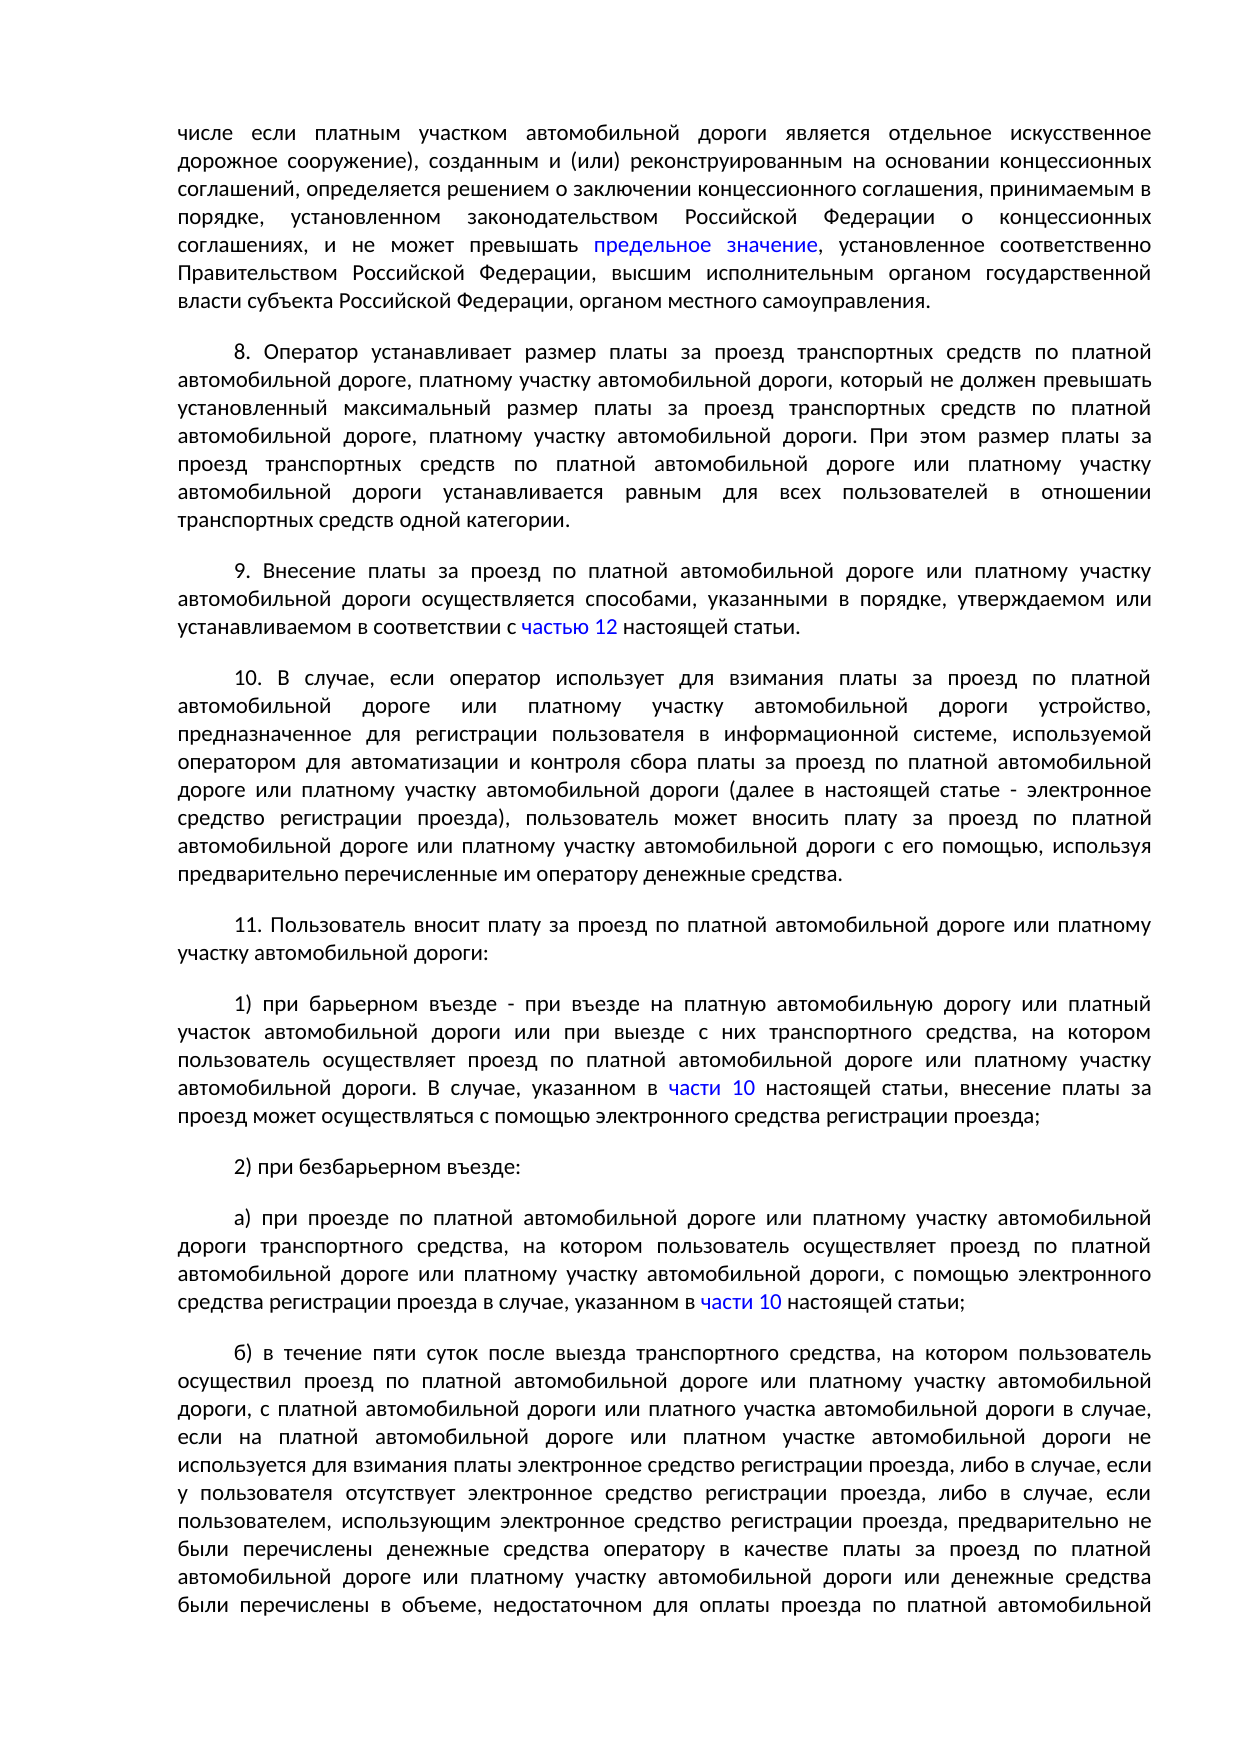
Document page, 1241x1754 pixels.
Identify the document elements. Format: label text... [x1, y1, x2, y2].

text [177, 118, 1152, 314]
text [177, 1338, 1152, 1618]
text 11. Пользователь вносит плату за проезд по платной автомобильной дороге или платному участку автомобильной дороги: [177, 910, 1152, 966]
text 8. Оператор устанавливает размер платы за проезд транспортных средств по платной автомобильной дороге, платному участку автомобильной дороги, который не должен превышать установленный максимальный размер платы за проезд транспортных средств по платной автомобильной дороге, платному участку автомобильной дороги. При этом размер платы за проезд транспортных средств по платной автомобильной дороге или платному участку автомобильной дороги устанавливается равным для всех пользователей в отношении транспортных средств одной категории. [177, 337, 1152, 533]
text 1) при барьерном въезде - при въезде на платную автомобильную дорогу или платный участок автомобильной дороги или при выезде с них транспортного средства, на котором пользователь осуществляет проезд по платной автомобильной дороге или платному участку автомобильной дороги. В случае, указанном в части 10 настоящей статьи, внесение платы за проезд может осуществляться с помощью электронного средства регистрации проезда; [177, 989, 1152, 1129]
text 2) при безбарьерном въезде: [177, 1152, 1152, 1180]
text а) при проезде по платной автомобильной дороге или платному участку автомобильной дороги транспортного средства, на котором пользователь осуществляет проезд по платной автомобильной дороге или платному участку автомобильной дороги, с помощью электронного средства регистрации проезда в случае, указанном в части 10 настоящей статьи; [177, 1203, 1152, 1315]
text 10. В случае, если оператор использует для взимания платы за проезд по платной автомобильной дороге или платному участку автомобильной дороги устройство, предназначенное для регистрации пользователя в информационной системе, используемой оператором для автоматизации и контроля сбора платы за проезд по платной автомобильной дороге или платному участку автомобильной дороги (далее в настоящей статье - электронное средство регистрации проезда), пользователь может вносить плату за проезд по платной автомобильной дороге или платному участку автомобильной дороги с его помощью, используя предварительно перечисленные им оператору денежные средства. [177, 663, 1152, 887]
text 9. Внесение платы за проезд по платной автомобильной дороге или платному участку автомобильной дороги осуществляется способами, указанными в порядке, утверждаемом или устанавливаемом в соответствии с частью 12 настоящей статьи. [177, 556, 1152, 640]
